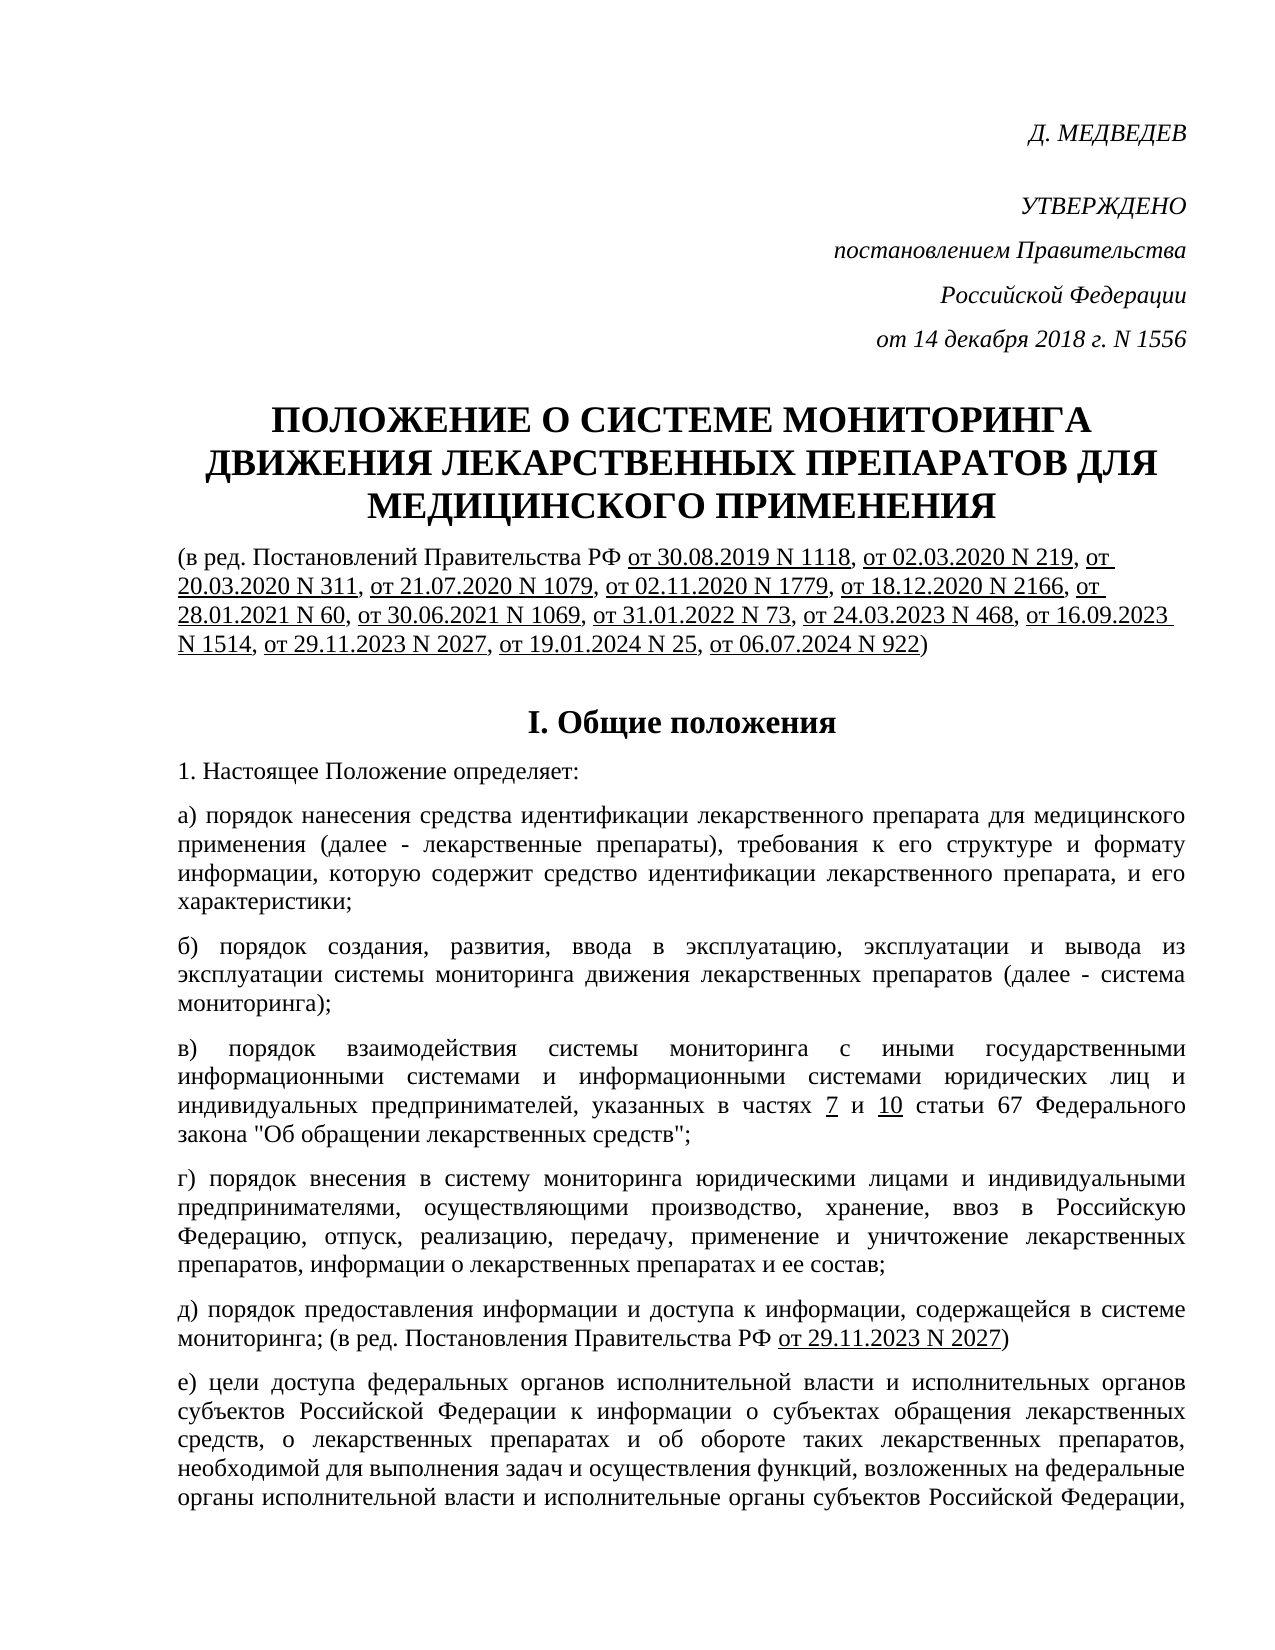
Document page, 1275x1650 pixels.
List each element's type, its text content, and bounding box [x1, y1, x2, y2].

text I. Общие положения [177, 702, 1186, 740]
text в) порядок взаимодействия системы мониторинга с иными государственными информационными системами и информационными системами юридических лиц и индивидуальных предпринимателей, указанных в частях 7 и 10 статьи 67 Федерального закона "Об обращении лекарственных средств"; [177, 1033, 1186, 1148]
text ПОЛОЖЕНИЕ О СИСТЕМЕ МОНИТОРИНГА ДВИЖЕНИЯ ЛЕКАРСТВЕННЫХ ПРЕПАРАТОВ ДЛЯ МЕДИЦИНСКОГО ПРИМЕНЕНИЯ [177, 397, 1186, 527]
text Российской Федерации [177, 280, 1186, 309]
text постановлением Правительства [177, 236, 1186, 264]
text (в ред. Постановлений Правительства РФ от 30.08.2019 N 1118, от 02.03.2020 N 219, от 20.03.2020 N 311, от 21.07.2020 N 1079, от 02.11.2020 N 1779, от 18.12.2020 N 2166, от 28.01.2021 N 60, от 30.06.2021 N 1069, от 31.01.2022 N 73, от 24.03.2023 N 468, от 16.09.2023 N 1514, от 29.11.2023 N 2027, от 19.01.2024 N 25, от 06.07.2024 N 922) [177, 542, 1186, 657]
text д) порядок предоставления информации и доступа к информации, содержащейся в системе мониторинга; (в ред. Постановления Правительства РФ от 29.11.2023 N 2027) [177, 1294, 1186, 1351]
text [177, 1367, 1186, 1511]
text а) порядок нанесения средства идентификации лекарственного препарата для медицинского применения (далее - лекарственные препараты), требования к его структуре и формату информации, которую содержит средство идентификации лекарственного препарата, и его характеристики; [177, 800, 1186, 915]
text б) порядок создания, развития, ввода в эксплуатацию, эксплуатации и вывода из эксплуатации системы мониторинга движения лекарственных препаратов (далее - система мониторинга); [177, 931, 1186, 1017]
text 1. Настоящее Положение определяет: [177, 756, 1186, 784]
text Д. МЕДВЕДЕВ [177, 118, 1186, 147]
text УТВЕРЖДЕНО [177, 191, 1186, 220]
text от 14 декабря 2018 г. N 1556 [177, 324, 1186, 353]
text г) порядок внесения в систему мониторинга юридическими лицами и индивидуальными предпринимателями, осуществляющими производство, хранение, ввоз в Российскую Федерацию, отпуск, реализацию, передачу, применение и уничтожение лекарственных препаратов, информации о лекарственных препаратах и ее состав; [177, 1163, 1186, 1278]
